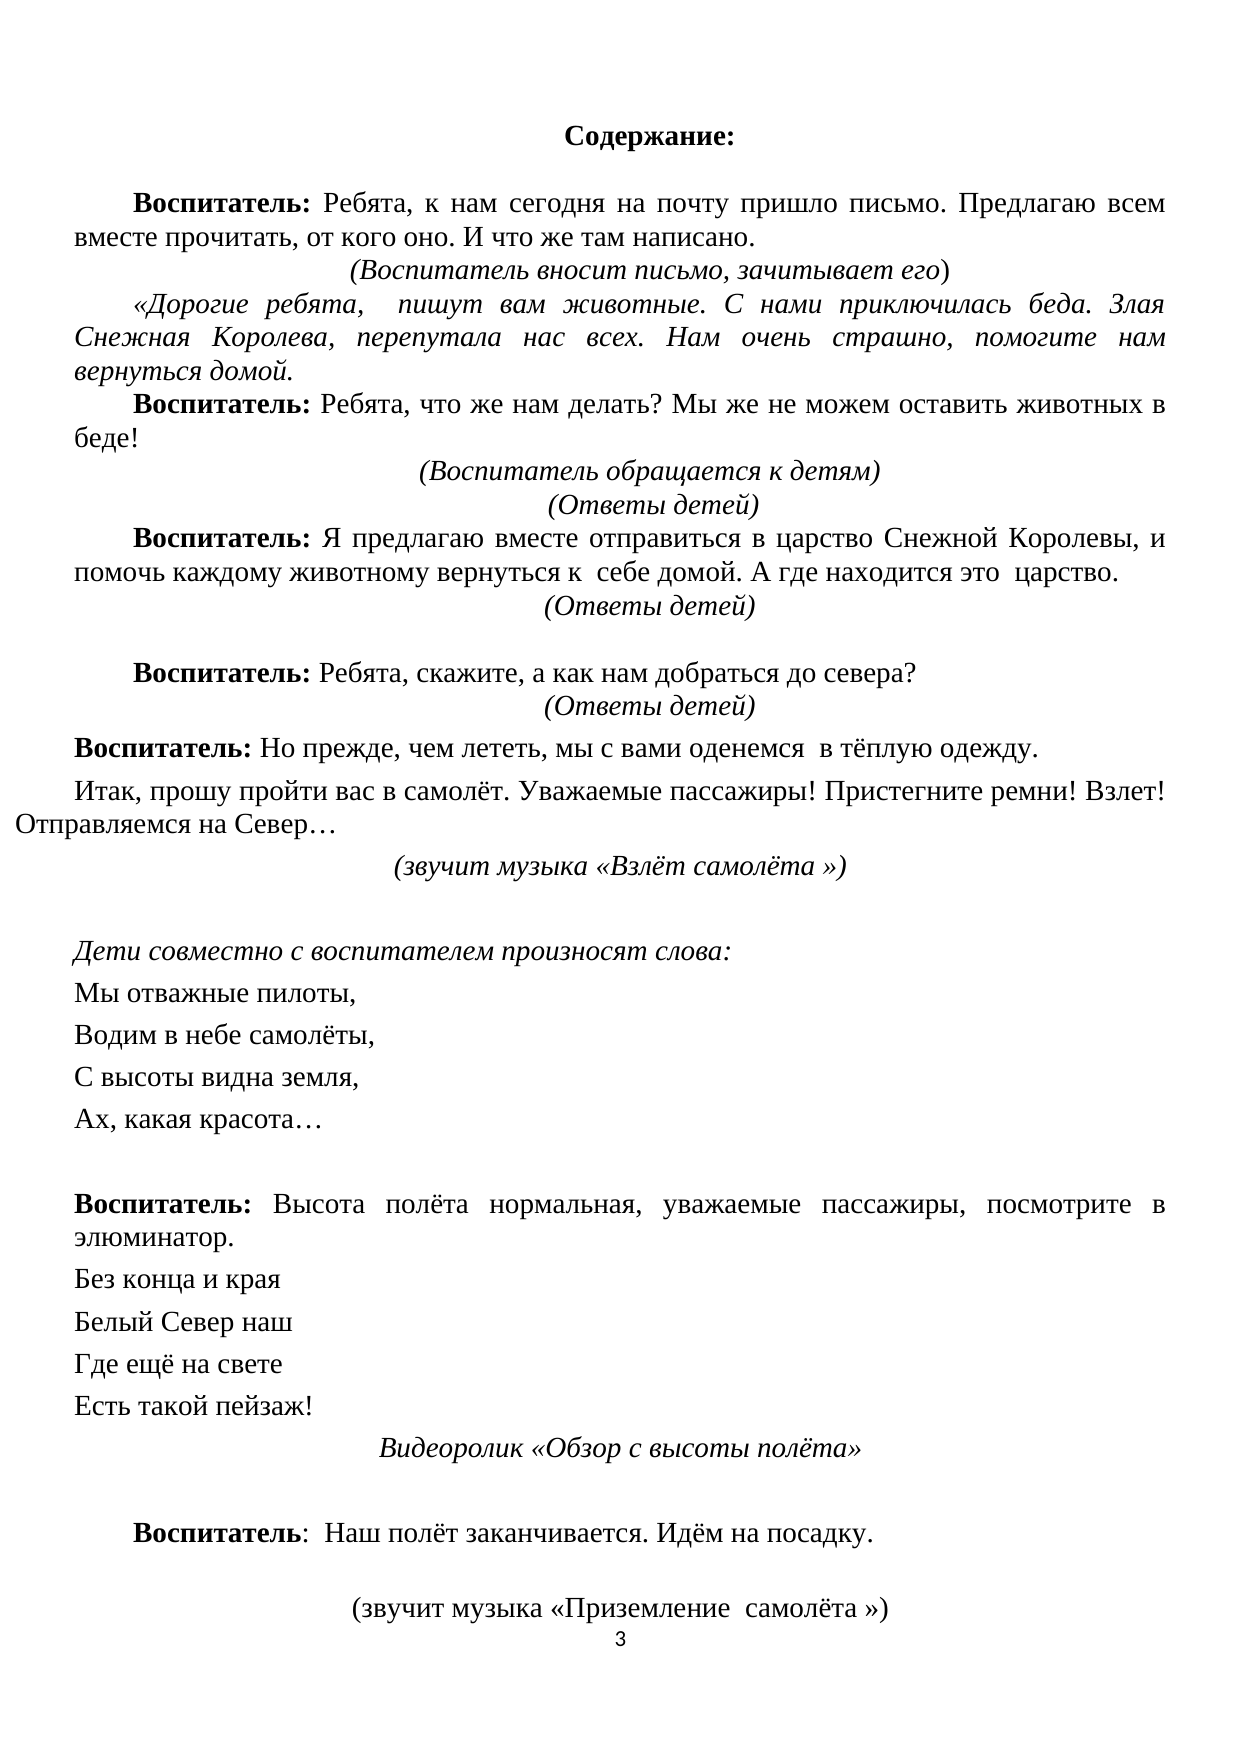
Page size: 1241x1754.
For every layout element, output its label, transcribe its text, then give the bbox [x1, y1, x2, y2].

text Без конца и края [15, 1262, 1167, 1295]
text Водим в небе самолёты, [15, 1017, 1167, 1051]
text Видеоролик «Обзор с высоты полёта» [15, 1430, 1167, 1464]
text (Ответы детей) [74, 688, 1167, 722]
text Воспитатель: Ребята, скажите, а как нам добраться до севера? [74, 655, 1167, 688]
text Белый Север наш [15, 1304, 1167, 1337]
text Где ещё на свете [15, 1346, 1167, 1379]
text Воспитатель: Ребята, что же нам делать? Мы же не можем оставить животных в беде! [74, 386, 1167, 453]
text Воспитатель: Высота полёта нормальная, уважаемые пассажиры, посмотрите в элюминатор. [74, 1186, 1167, 1253]
text Итак, прошу пройти вас в самолёт. Уважаемые пассажиры! Пристегните ремни! Взлет! Отправляемся на Север… [15, 773, 1167, 840]
text С высоты видна земля, [15, 1059, 1167, 1093]
text Содержание: [74, 118, 1167, 152]
text (Ответы детей) [74, 487, 1167, 521]
text (Воспитатель вносит письмо, зачитывает его) [74, 252, 1167, 286]
text Дети совместно с воспитателем произносят слова: [15, 933, 1167, 966]
text Воспитатель: Наш полёт заканчивается. Идём на посадку. [74, 1515, 1167, 1548]
text (звучит музыка «Приземление самолёта ») [15, 1591, 1167, 1624]
text Воспитатель: Ребята, к нам сегодня на почту пришло письмо. Предлагаю всем вместе прочитать, от кого оно. И что же там написано. [74, 185, 1167, 252]
text Воспитатель: Я предлагаю вместе отправиться в царство Снежной Королевы, и помочь каждому животному вернуться к себе домой. А где находится это царство. [74, 521, 1167, 588]
text (звучит музыка «Взлёт самолёта ») [15, 848, 1167, 882]
text Воспитатель: Но прежде, чем лететь, мы с вами оденемся в тёплую одежду. [15, 731, 1167, 764]
text Есть такой пейзаж! [74, 1388, 1167, 1422]
text Мы отважные пилоты, [15, 975, 1167, 1008]
text «Дорогие ребята, пишут вам животные. С нами приключилась беда. Злая Снежная Королева, перепутала нас всех. Нам очень страшно, помогите нам вернуться домой. [74, 286, 1167, 386]
text (Ответы детей) [74, 588, 1167, 621]
text (Воспитатель обращается к детям) [74, 453, 1167, 487]
text Ах, какая красота… [15, 1102, 1167, 1135]
